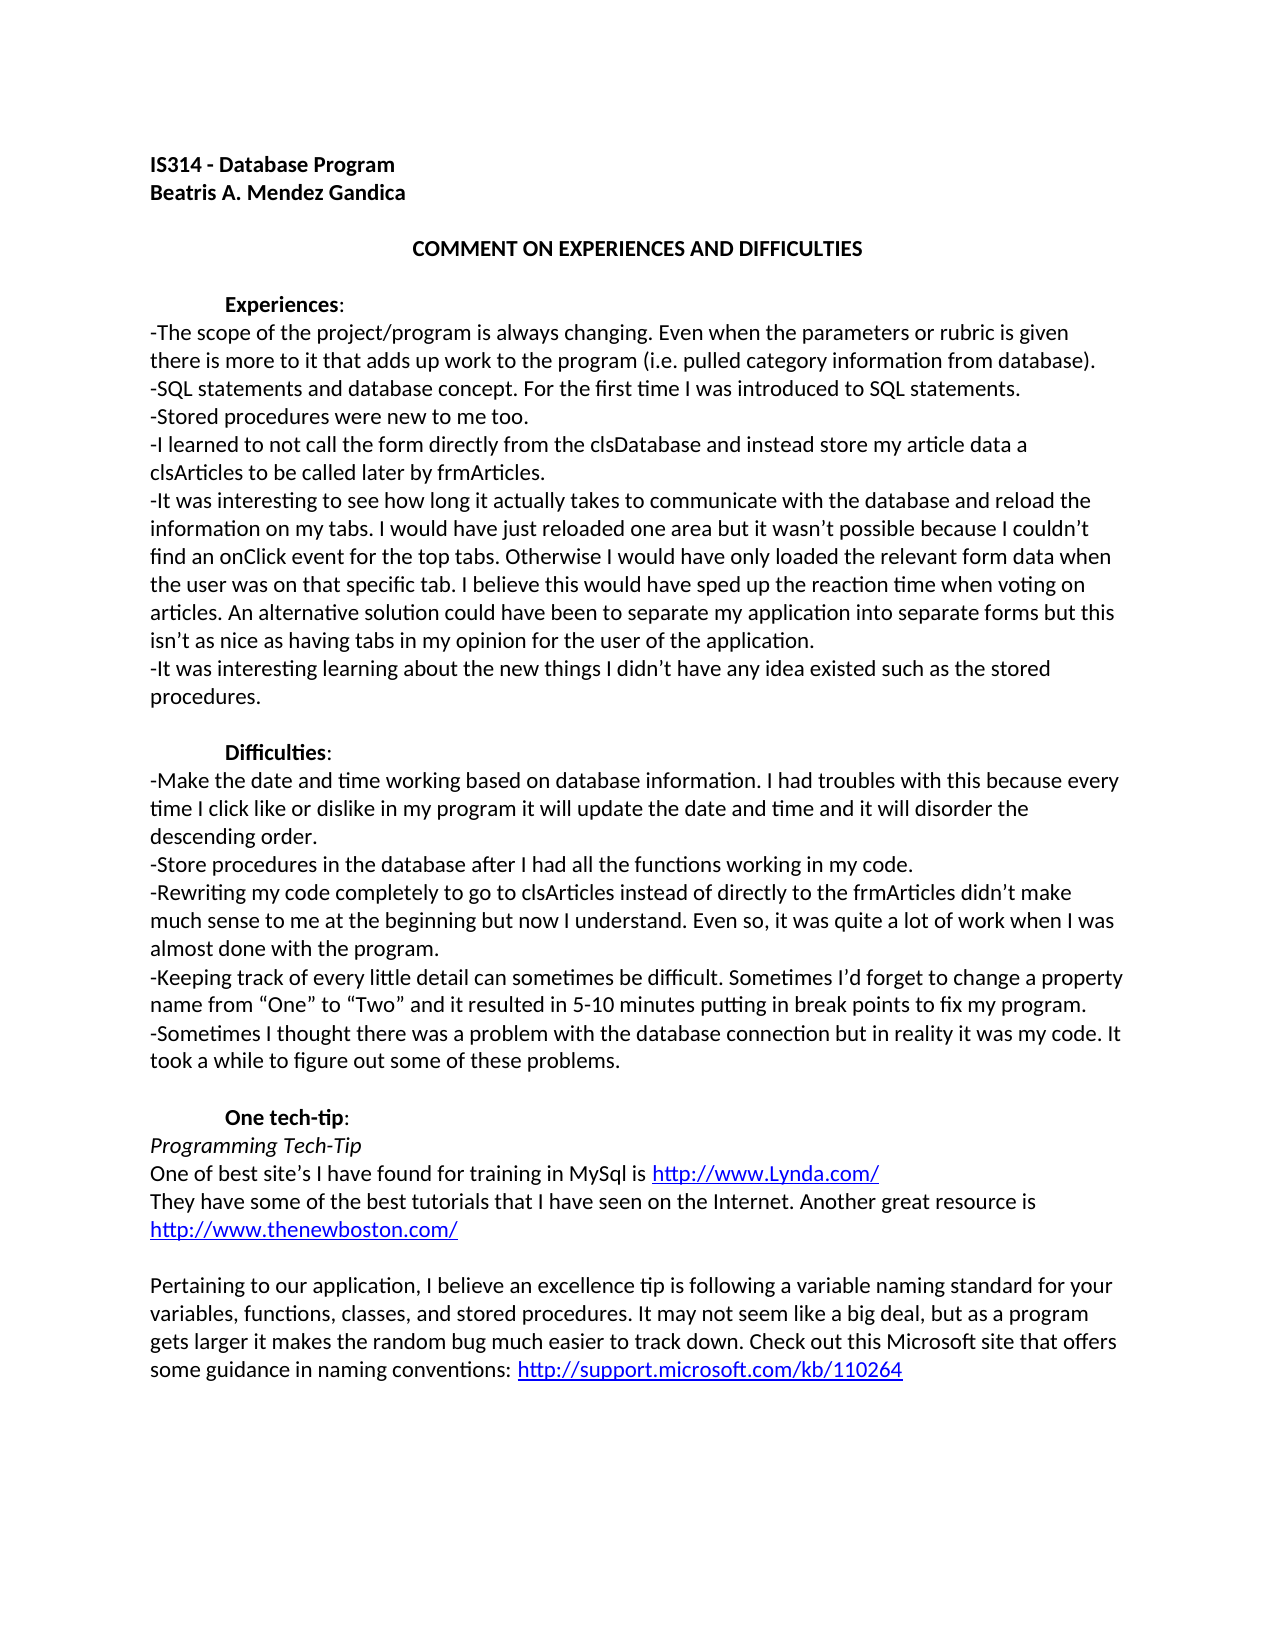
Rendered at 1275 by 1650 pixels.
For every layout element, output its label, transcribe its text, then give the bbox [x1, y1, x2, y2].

text -Store procedures in the database after I had all the functions working in my code. [150, 851, 1125, 878]
text -It was interesting learning about the new things I didn’t have any idea existed such as the stored procedures. [150, 654, 1125, 710]
text -Sometimes I thought there was a problem with the database connection but in reality it was my code. It took a while to figure out some of these problems. [150, 1019, 1125, 1075]
text IS314 - Database Program [150, 150, 1125, 178]
text Difficulties: [150, 738, 1125, 766]
text One tech-tip: [150, 1103, 1125, 1131]
text -The scope of the project/program is always changing. Even when the parameters or rubric is given there is more to it that adds up work to the program (i.e. pulled category information from database). [150, 318, 1125, 374]
text -Rewriting my code completely to go to clsArticles instead of directly to the frmArticles didn’t make much sense to me at the beginning but now I understand. Even so, it was quite a lot of work when I was almost done with the program. [150, 878, 1125, 963]
text -I learned to not call the form directly from the clsDatabase and instead store my article data a clsArticles to be called later by frmArticles. [150, 430, 1125, 486]
text COMMENT ON EXPERIENCES AND DIFFICULTIES [150, 234, 1125, 262]
text Programming Tech-Tip [150, 1131, 1125, 1159]
text Experiences: [150, 290, 1125, 318]
text -It was interesting to see how long it actually takes to communicate with the database and reload the information on my tabs. I would have just reloaded one area but it wasn’t possible because I couldn’t find an onClick event for the top tabs. Otherwise I would have only loaded the relevant form data when the user was on that specific tab. I believe this would have sped up the reaction time when voting on articles. An alternative solution could have been to separate my application into separate forms but this isn’t as nice as having tabs in my opinion for the user of the application. [150, 486, 1125, 654]
text Beatris A. Mendez Gandica [150, 178, 1125, 206]
text One of best site’s I have found for training in MySql is http://www.Lynda.com/ [150, 1159, 1125, 1187]
text -Make the date and time working based on database information. I had troubles with this because every time I click like or dislike in my program it will update the date and time and it will disorder the descending order. [150, 766, 1125, 851]
text Pertaining to our application, I believe an excellence tip is following a variable naming standard for your variables, functions, classes, and stored procedures. It may not seem like a big deal, but as a program gets larger it makes the random bug much easier to track down. Check out this Microsoft site that offers some guidance in naming conventions: http://support.microsoft.com/kb/110264 [150, 1271, 1125, 1383]
text -Stored procedures were new to me too. [150, 402, 1125, 430]
text They have some of the best tutorials that I have seen on the Internet. Another great resource is http://www.thenewboston.com/ [150, 1187, 1125, 1243]
text -SQL statements and database concept. For the first time I was introduced to SQL statements. [150, 374, 1125, 402]
text -Keeping track of every little detail can sometimes be difficult. Sometimes I’d forget to change a property name from “One” to “Two” and it resulted in 5-10 minutes putting in break points to fix my program. [150, 963, 1125, 1019]
